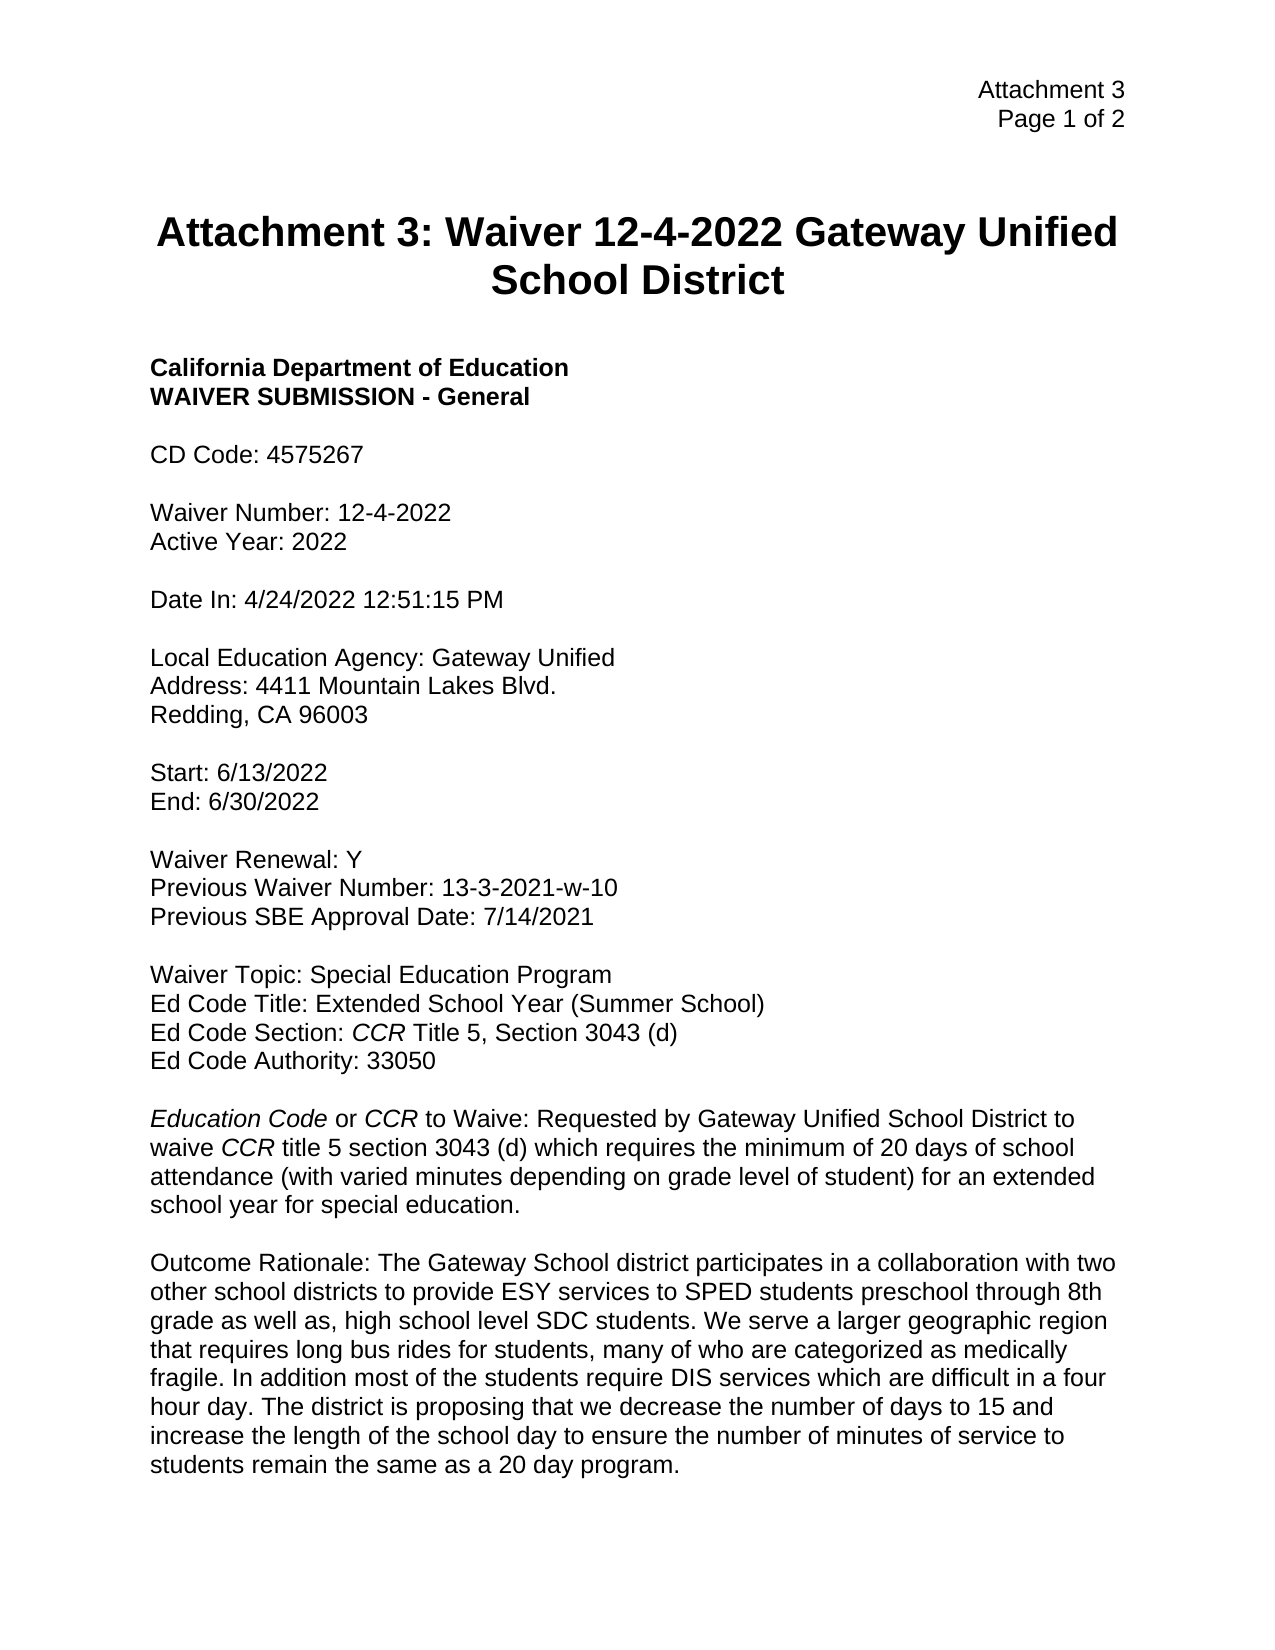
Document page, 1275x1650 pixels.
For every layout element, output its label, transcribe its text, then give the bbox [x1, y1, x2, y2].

text California Department of Education [150, 353, 1125, 382]
text End: 6/30/2022 [150, 787, 1125, 815]
text WAIVER SUBMISSION - General [150, 382, 1125, 411]
text Ed Code Section: CCR Title 5, Section 3043 (d) [150, 1017, 1125, 1046]
text Redding, CA 96003 [150, 700, 1125, 729]
text Waiver Topic: Special Education Program [150, 960, 1125, 989]
text Outcome Rationale: The Gateway School district participates in a collaboration with two other school districts to provide ESY services to SPED students preschool through 8th grade as well as, high school level SDC students. We serve a larger geographic region that requires long bus rides for students, many of who are categorized as medically fragile. In addition most of the students require DIS services which are difficult in a four hour day. The district is proposing that we decrease the number of days to 15 and increase the length of the school day to ensure the number of minutes of service to students remain the same as a 20 day program. [150, 1248, 1125, 1478]
text Education Code or CCR to Waive: Requested by Gateway Unified School District to waive CCR title 5 section 3043 (d) which requires the minimum of 20 days of school attendance (with varied minutes depending on grade level of student) for an extended school year for special education. [521, 1104, 1125, 1219]
text CD Code: 4575267 [150, 440, 1125, 469]
text Address: 4411 Mountain Lakes Blvd. [150, 671, 1125, 700]
text Waiver Number: 12-4-2022 [150, 498, 1125, 527]
text Previous SBE Approval Date: 7/14/2021 [150, 902, 1125, 931]
text Local Education Agency: Gateway Unified [150, 642, 1125, 671]
text Start: 6/13/2022 [150, 758, 1125, 787]
text Ed Code Title: Extended School Year (Summer School) [150, 989, 1125, 1017]
text Waiver Renewal: Y [150, 844, 1125, 873]
text Previous Waiver Number: 13-3-2021-w-10 [150, 873, 1125, 902]
text Ed Code Authority: 33050 [150, 1046, 1125, 1075]
subtitle Attachment 3: Waiver 12-4-2022 Gateway Unified School District [150, 207, 1125, 303]
text Active Year: 2022 [150, 527, 1125, 555]
text Date In: 4/24/2022 12:51:15 PM [150, 584, 1125, 613]
